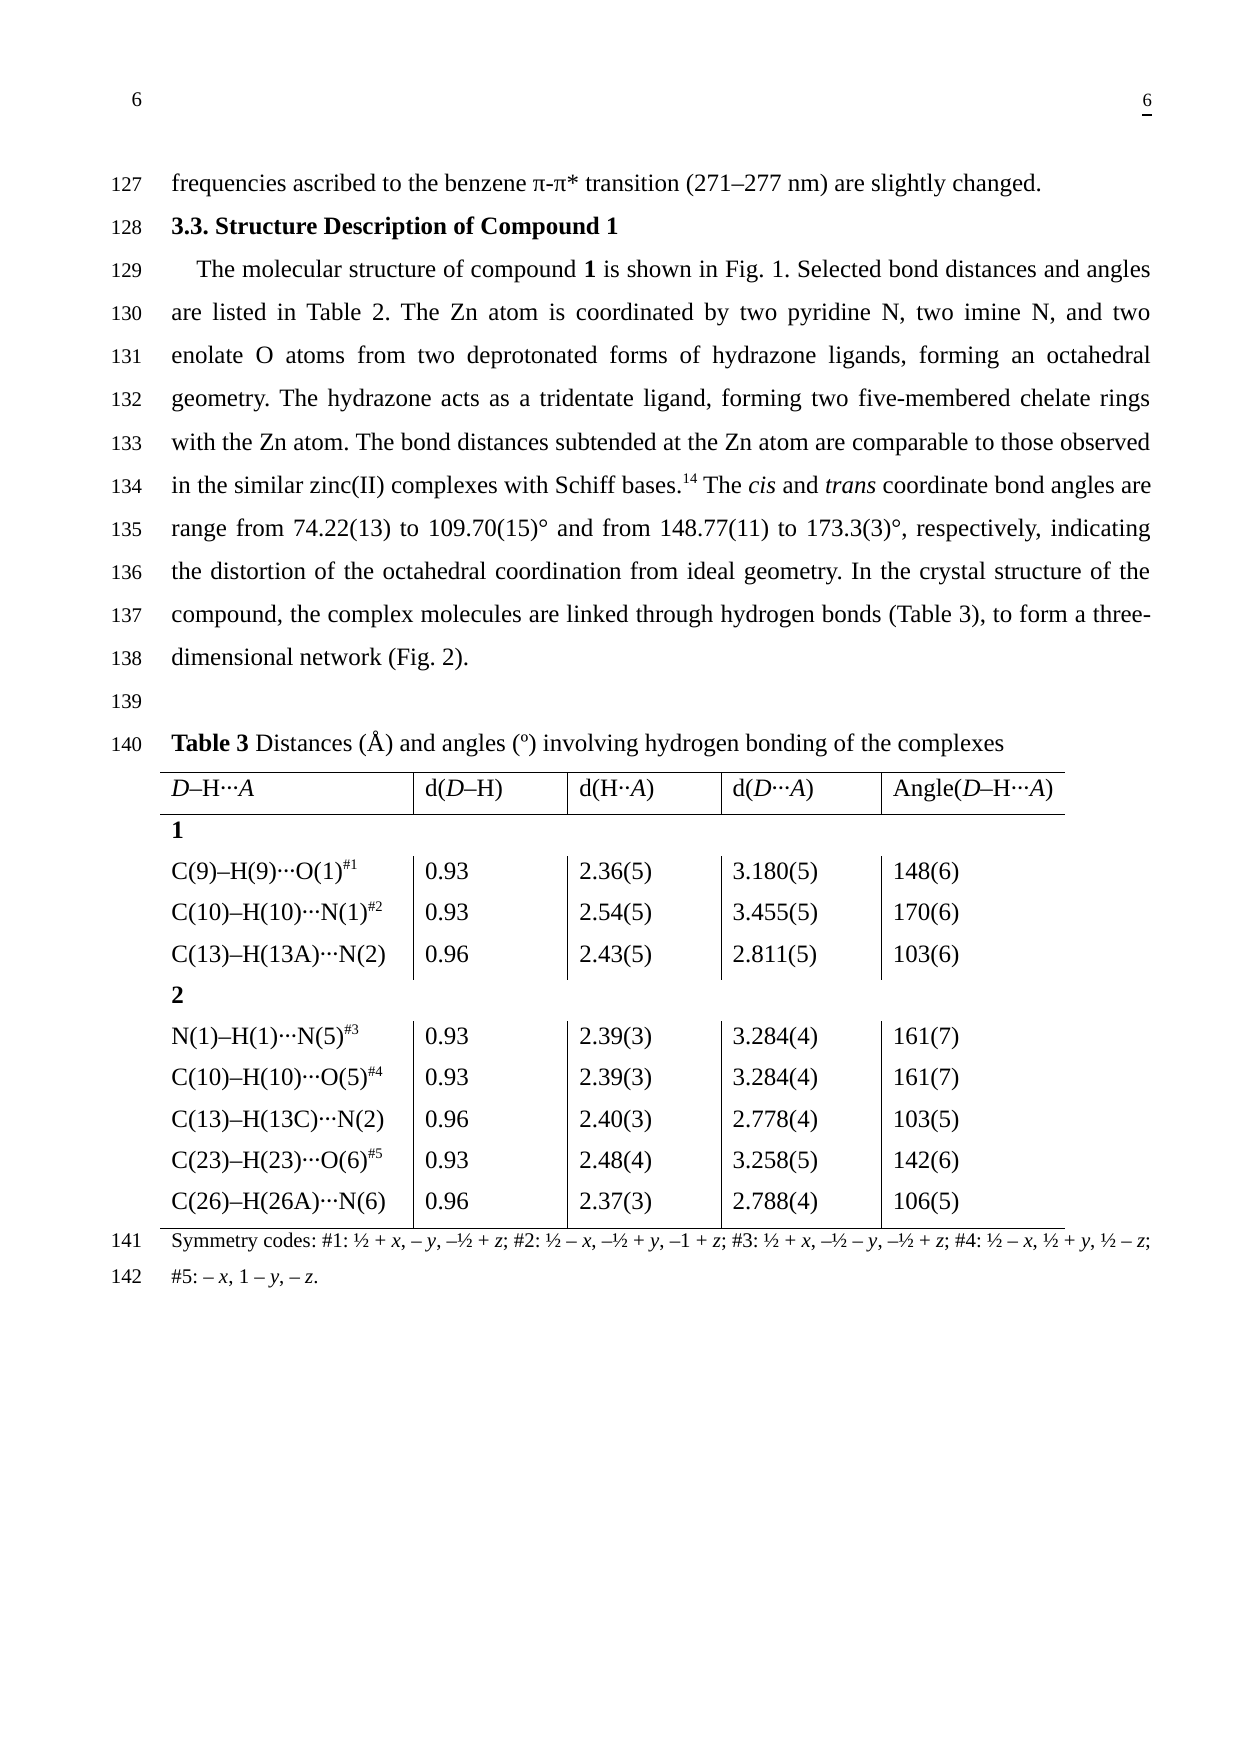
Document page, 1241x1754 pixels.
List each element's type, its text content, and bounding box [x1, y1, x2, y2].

table_cell C(23)–H(23)∙∙∙O(6)#5 [160, 1145, 413, 1186]
table_cell 1 [160, 815, 1064, 856]
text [171, 168, 1152, 197]
table_cell 2.788(4) [722, 1186, 881, 1227]
table_cell C(10)–H(10)∙∙∙N(1)#2 [160, 898, 413, 939]
table_cell 2.39(3) [568, 1063, 721, 1104]
table_cell 2.40(3) [568, 1104, 721, 1145]
table_cell 0.93 [414, 1145, 567, 1186]
table_cell 161(7) [882, 1063, 1064, 1104]
table_header d(D–H) [414, 773, 567, 814]
table_cell 106(5) [882, 1186, 1064, 1227]
table_cell C(13)–H(13C)∙∙∙N(2) [160, 1104, 413, 1145]
table_cell 0.93 [414, 1021, 567, 1062]
table_cell 2.37(3) [568, 1186, 721, 1227]
table_cell 2.39(3) [568, 1021, 721, 1062]
table_cell 2.43(5) [568, 939, 721, 980]
table_cell 103(6) [882, 939, 1064, 980]
table_cell 2.48(4) [568, 1145, 721, 1186]
table_cell C(10)–H(10)∙∙∙O(5)#4 [160, 1063, 413, 1104]
table_cell 142(6) [882, 1145, 1064, 1186]
table_cell 3.258(5) [722, 1145, 881, 1186]
table_cell C(26)–H(26A)∙∙∙N(6) [160, 1186, 413, 1227]
table_cell 3.180(5) [722, 856, 881, 897]
table_header d(D∙∙∙A) [722, 773, 881, 814]
table_cell 170(6) [882, 898, 1064, 939]
table_cell 161(7) [882, 1021, 1064, 1062]
table_cell 0.96 [414, 1186, 567, 1227]
text Symmetry codes: #1: ½ + x, – y, –½ + z; #2: ½ – x, –½ + y, –1 + z; #3: ½ + x, –½ – y, –½ + z; #4: ½ – x, ½ + y, ½ – z; #5: – x, 1 – y, – z. [171, 1228, 1152, 1288]
table_cell 148(6) [882, 856, 1064, 897]
table_cell 2.811(5) [722, 939, 881, 980]
table_header D–H∙∙∙A [160, 773, 413, 814]
table_cell 0.93 [414, 856, 567, 897]
text 3.3. Structure Description of Compound 1 [171, 211, 1152, 240]
table_cell C(9)–H(9)∙∙∙O(1)#1 [160, 856, 413, 897]
text The molecular structure of compound 1 is shown in Fig. 1. Selected bond distances and angles are listed in Table 2. The Zn atom is coordinated by two pyridine N, two imine N, and two enolate O atoms from two deprotonated forms of hydrazone ligands, forming an octahedral geometry. The hydrazone acts as a tridentate ligand, forming two five-membered chelate rings with the Zn atom. The bond distances subtended at the Zn atom are comparable to those observed in the similar zinc(II) complexes with Schiff bases.14 The cis and trans coordinate bond angles are range from 74.22(13) to 109.70(15)° and from 148.77(11) to 173.3(3)°, respectively, indicating the distortion of the octahedral coordination from ideal geometry. In the crystal structure of the compound, the complex molecules are linked through hydrogen bonds (Table 3), to form a three-dimensional network (Fig. 2). [171, 254, 1152, 671]
table_cell 2.54(5) [568, 898, 721, 939]
text Table 3 Distances (Å) and angles (º) involving hydrogen bonding of the complexes [171, 728, 1152, 757]
table_cell 3.455(5) [722, 898, 881, 939]
table_cell 2.36(5) [568, 856, 721, 897]
table_cell N(1)–H(1)∙∙∙N(5)#3 [160, 1021, 413, 1062]
table_cell 2 [160, 980, 1064, 1021]
table_cell 3.284(4) [722, 1021, 881, 1062]
table_cell 0.96 [414, 939, 567, 980]
table_cell 2.778(4) [722, 1104, 881, 1145]
table_header d(H∙∙A) [568, 773, 721, 814]
table_cell 0.93 [414, 898, 567, 939]
table_cell 3.284(4) [722, 1063, 881, 1104]
table_cell 0.93 [414, 1063, 567, 1104]
table_cell 0.96 [414, 1104, 567, 1145]
table_cell C(13)–H(13A)∙∙∙N(2) [160, 939, 413, 980]
table_cell 103(5) [882, 1104, 1064, 1145]
table_header Angle(D–H∙∙∙A) [882, 773, 1064, 814]
